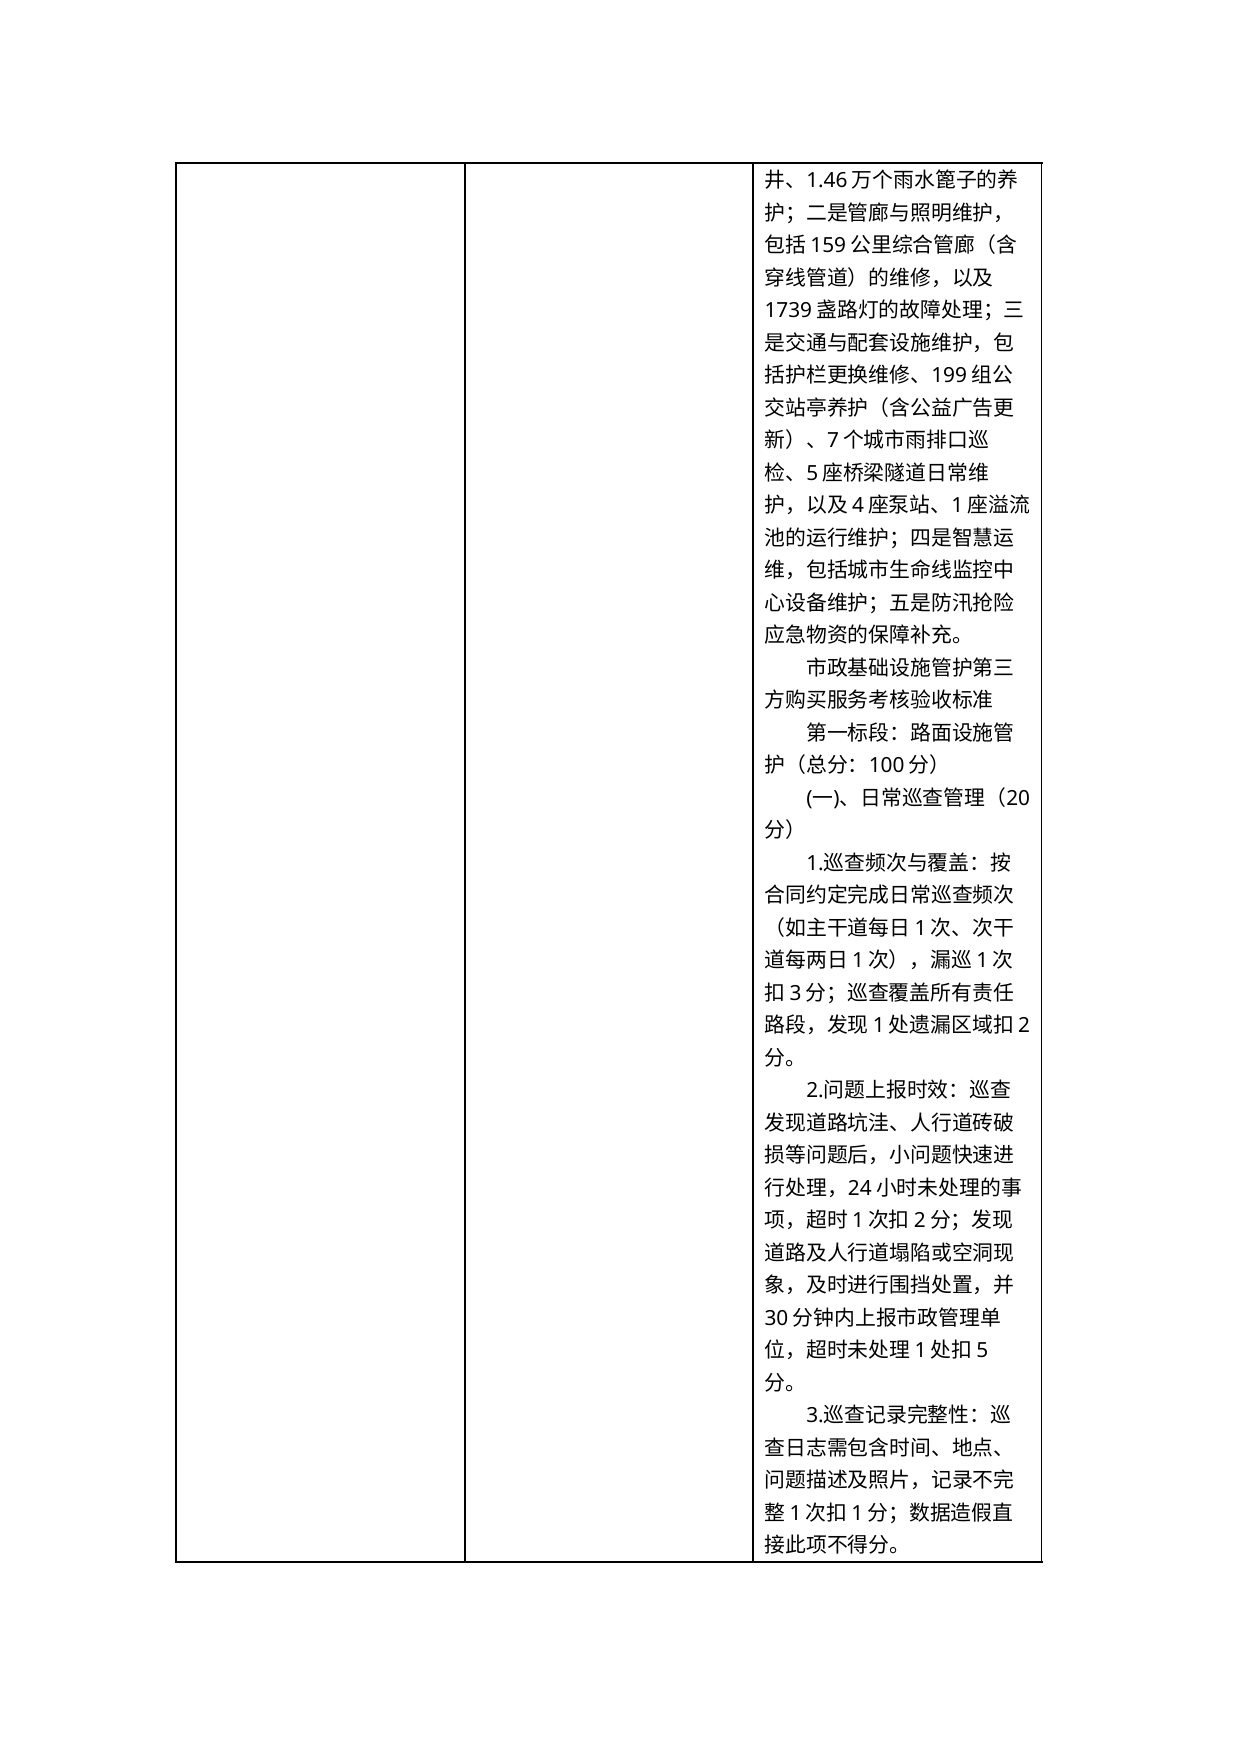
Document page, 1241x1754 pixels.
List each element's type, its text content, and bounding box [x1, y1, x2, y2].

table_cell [754, 164, 1041, 1561]
table_cell [466, 164, 752, 1561]
table_cell 1 [177, 164, 464, 1561]
